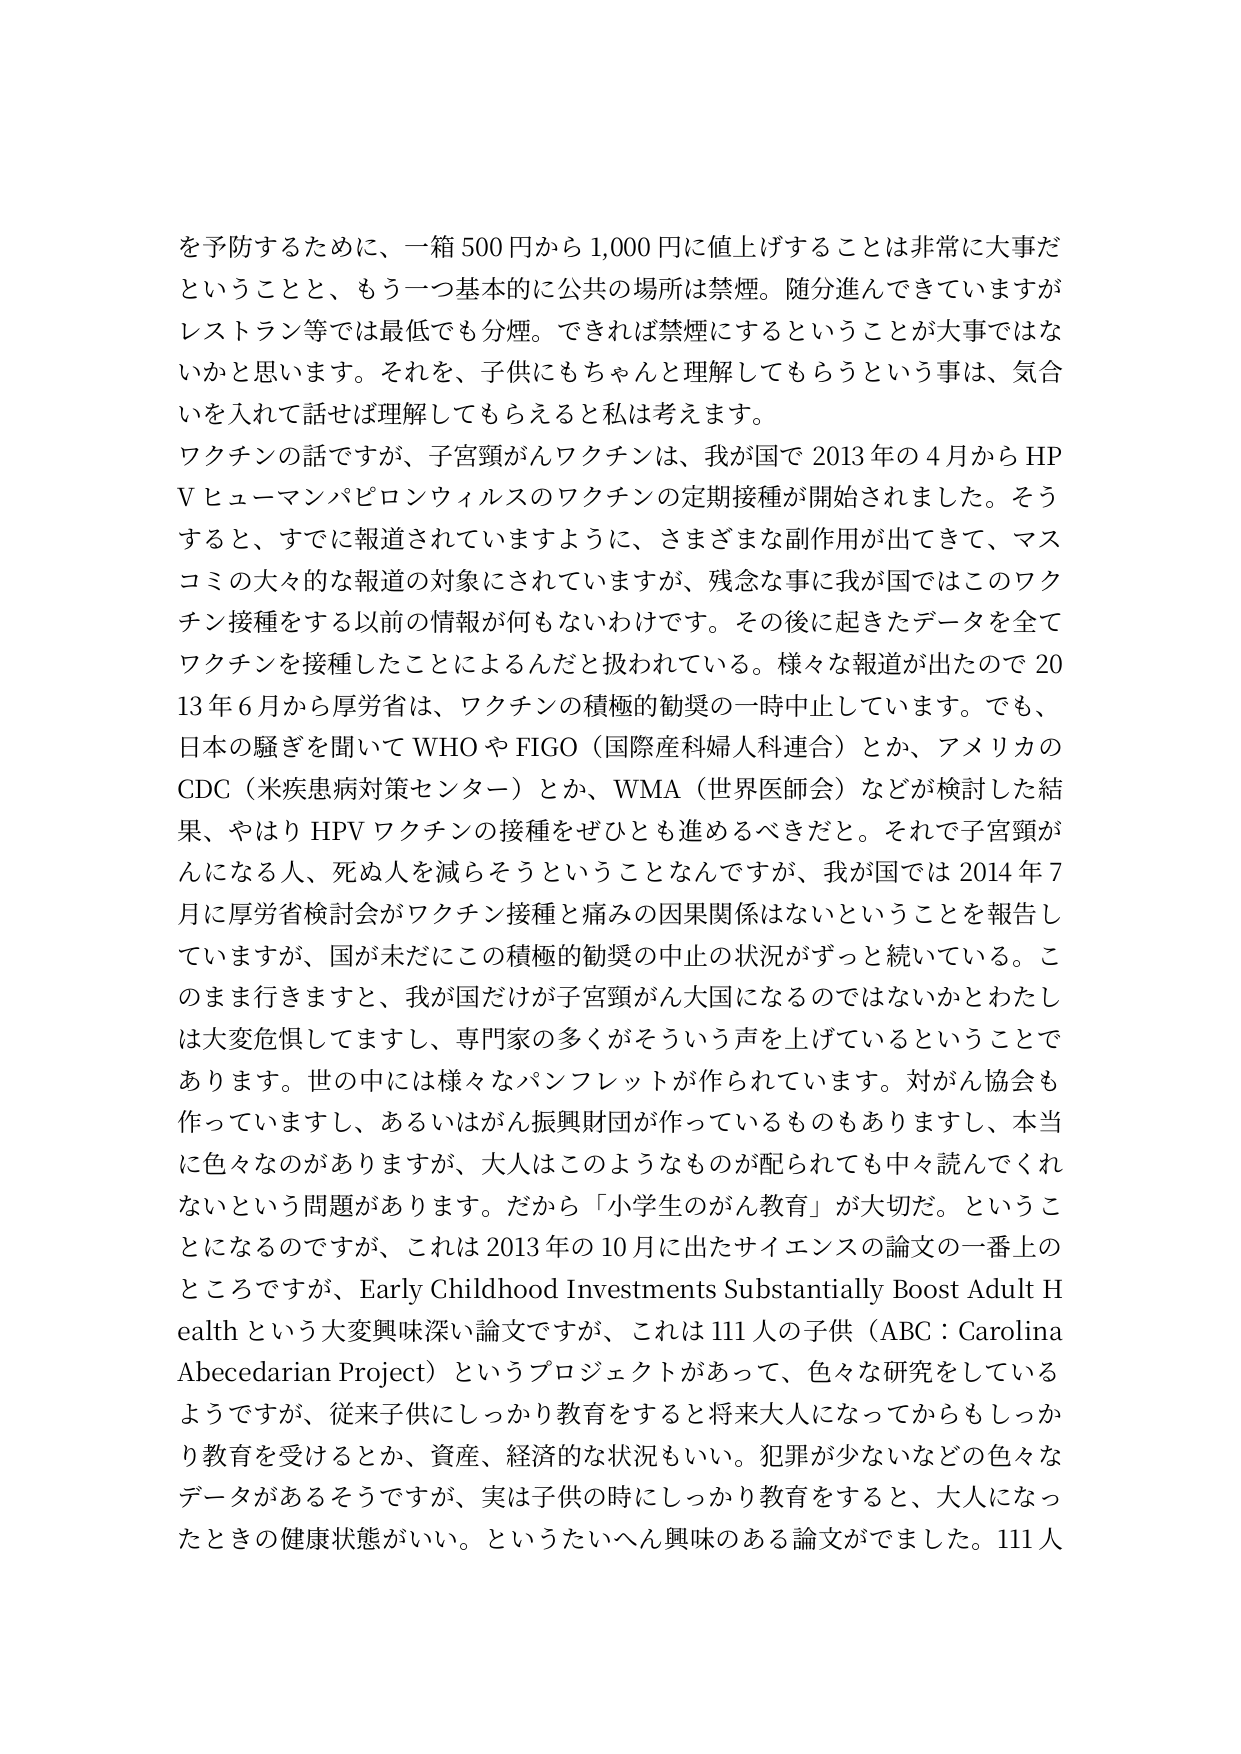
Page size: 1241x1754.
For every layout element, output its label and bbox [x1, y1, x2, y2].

text [177, 225, 1063, 433]
text [177, 433, 1063, 1558]
